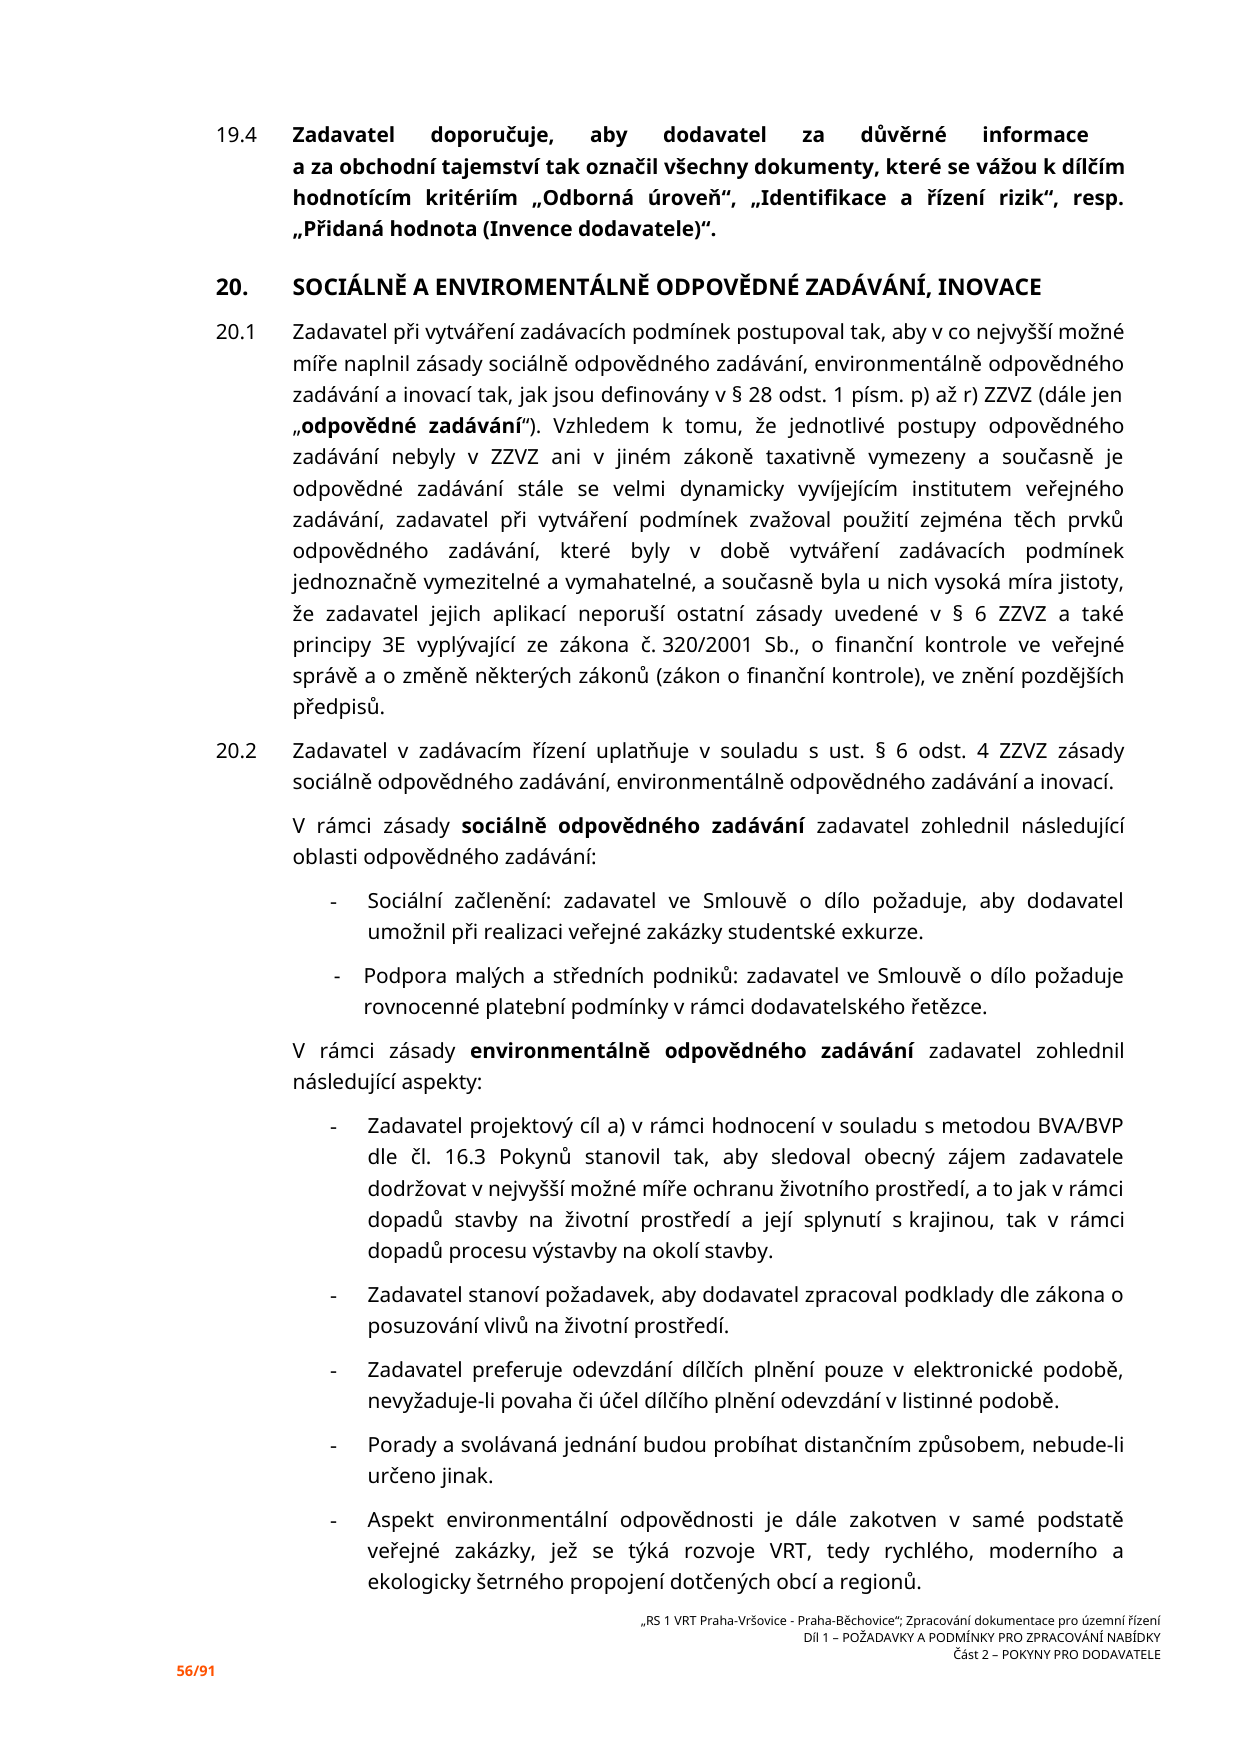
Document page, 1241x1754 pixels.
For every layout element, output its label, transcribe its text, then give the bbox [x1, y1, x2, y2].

list V rámci zásady sociálně odpovědného zadávání zadavatel zohlednil následující oblasti odpovědného zadávání: [292, 811, 1125, 871]
list Zadavatel preferuje odevzdání dílčích plnění pouze v elektronické podobě, nevyžaduje-li povaha či účel dílčího plnění odevzdání v listinné podobě. [330, 1355, 1125, 1415]
text Zadavatel v zadávacím řízení uplatňuje v souladu s ust. § 6 odst. 4 ZZVZ zásady sociálně odpovědného zadávání, environmentálně odpovědného zadávání a inovací. [216, 736, 1125, 796]
text SOCIÁLNĚ A ENVIROMENTÁLNĚ ODPOVĚDNÉ ZADÁVÁNÍ, INOVACE [216, 271, 1125, 302]
text Zadavatel při vytváření zadávacích podmínek postupoval tak, aby v co nejvyšší možné míře naplnil zásady sociálně odpovědného zadávání, environmentálně odpovědného zadávání a inovací tak, jak jsou definovány v § 28 odst. 1 písm. p) až r) ZZVZ (dále jen „odpovědné zadávání“). Vzhledem k tomu, že jednotlivé postupy odpovědného zadávání nebyly v ZZVZ ani v jiném zákoně taxativně vymezeny a současně je odpovědné zadávání stále se velmi dynamicky vyvíjejícím institutem veřejného zadávání, zadavatel při vytváření podmínek zvažoval použití zejména těch prvků odpovědného zadávání, které byly v době vytváření zadávacích podmínek jednoznačně vymezitelné a vymahatelné, a současně byla u nich vysoká míra jistoty, že zadavatel jejich aplikací neporuší ostatní zásady uvedené v § 6 ZZVZ a také principy 3E vyplývající ze zákona č. 320/2001 Sb., o finanční kontrole ve veřejné správě a o změně některých zákonů (zákon o finanční kontrole), ve znění pozdějších předpisů. [216, 317, 1125, 721]
text Zadavatel doporučuje, aby dodavatel za důvěrné informace a za obchodní tajemství tak označil všechny dokumenty, které se vážou k dílčím hodnotícím kritériím „Odborná úroveň“, „Identifikace a řízení rizik“, resp. „Přidaná hodnota (Invence dodavatele)“. [216, 121, 1125, 243]
list Porady a svolávaná jednání budou probíhat distančním způsobem, nebude-li určeno jinak. [330, 1430, 1125, 1490]
list Sociální začlenění: zadavatel ve Smlouvě o dílo požaduje, aby dodavatel umožnil při realizaci veřejné zakázky studentské exkurze. [330, 886, 1125, 946]
list V rámci zásady environmentálně odpovědného zadávání zadavatel zohlednil následující aspekty: [292, 1036, 1125, 1096]
list Aspekt environmentální odpovědnosti je dále zakotven v samé podstatě veřejné zakázky, jež se týká rozvoje VRT, tedy rychlého, moderního a ekologicky šetrného propojení dotčených obcí a regionů. [330, 1505, 1125, 1596]
list Zadavatel projektový cíl a) v rámci hodnocení v souladu s metodou BVA/BVP dle čl. 16.3 Pokynů stanovil tak, aby sledoval obecný zájem zadavatele dodržovat v nejvyšší možné míře ochranu životního prostředí, a to jak v rámci dopadů stavby na životní prostředí a její splynutí s krajinou, tak v rámci dopadů procesu výstavby na okolí stavby. [330, 1111, 1125, 1265]
list - Podpora malých a středních podniků: zadavatel ve Smlouvě o dílo požaduje rovnocenné platební podmínky v rámci dodavatelského řetězce. [334, 961, 1125, 1021]
list Zadavatel stanoví požadavek, aby dodavatel zpracoval podklady dle zákona o posuzování vlivů na životní prostředí. [330, 1280, 1125, 1340]
